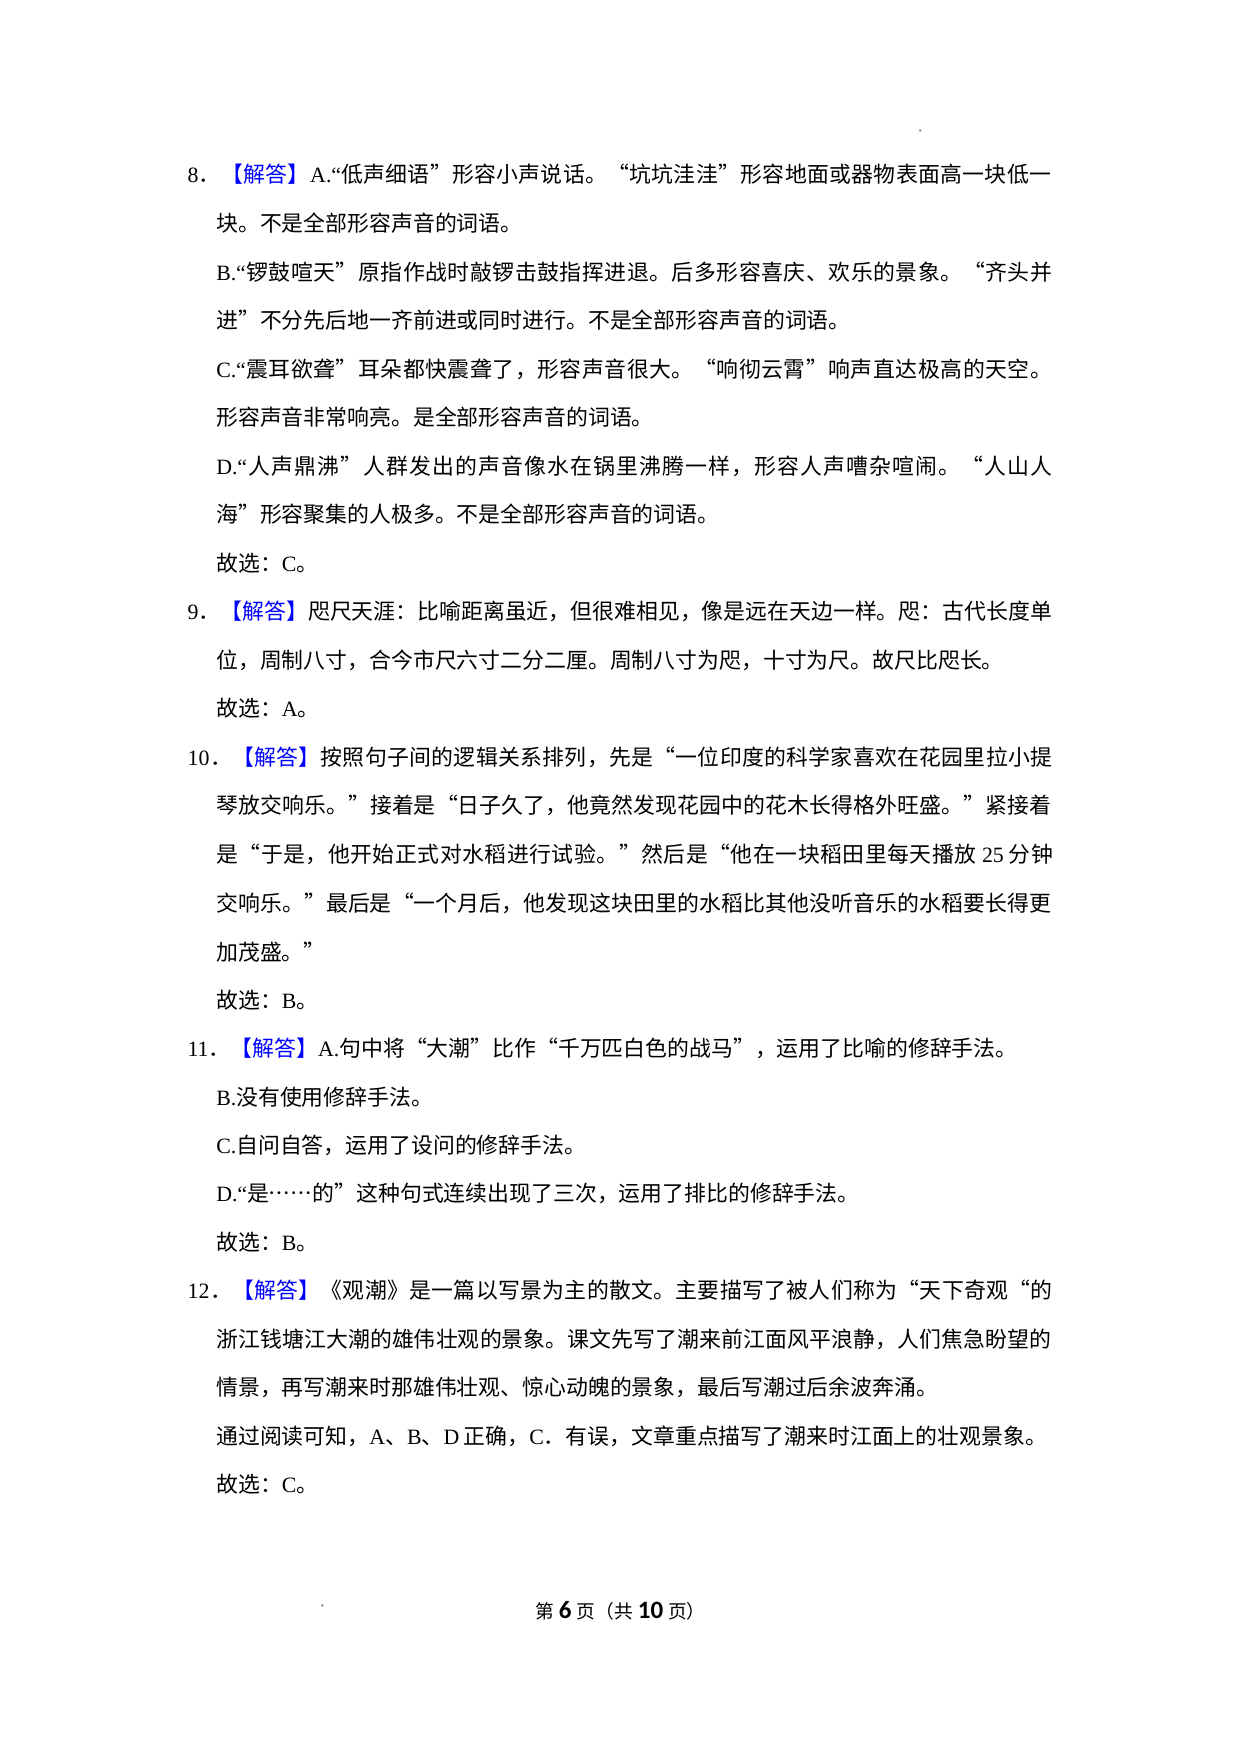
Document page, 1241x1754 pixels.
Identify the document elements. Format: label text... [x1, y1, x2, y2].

text 故选：A。 [216, 691, 1053, 723]
text 故选：B。 [216, 982, 1053, 1015]
text 8．【解答】A.“低声细语”形容小声说话。“坑坑洼洼”形容地面或器物表面高一块低一块。不是全部形容声音的词语。 [187, 157, 1053, 238]
text C.自问自答，运用了设问的修辞手法。 [216, 1127, 1053, 1160]
text 10．【解答】按照句子间的逻辑关系排列，先是“一位印度的科学家喜欢在花园里拉小提琴放交响乐。”接着是“日子久了，他竟然发现花园中的花木长得格外旺盛。”紧接着是“于是，他开始正式对水稻进行试验。”然后是“他在一块稻田里每天播放25分钟交响乐。”最后是“一个月后，他发现这块田里的水稻比其他没听音乐的水稻要长得更加茂盛。” [187, 739, 1053, 967]
text D.“人声鼎沸”人群发出的声音像水在锅里沸腾一样，形容人声嘈杂喧闹。“人山人海”形容聚集的人极多。不是全部形容声音的词语。 [216, 448, 1053, 529]
text 12．【解答】《观潮》是一篇以写景为主的散文。主要描写了被人们称为“天下奇观“的浙江钱塘江大潮的雄伟壮观的景象。课文先写了潮来前江面风平浪静，人们焦急盼望的情景，再写潮来时那雄伟壮观、惊心动魄的景象，最后写潮过后余波奔涌。 [187, 1272, 1053, 1402]
text 通过阅读可知，A、B、D正确，C．有误，文章重点描写了潮来时江面上的壮观景象。 [216, 1418, 1053, 1451]
text D.“是……的”这种句式连续出现了三次，运用了排比的修辞手法。 [216, 1176, 1053, 1208]
text B.没有使用修辞手法。 [216, 1079, 1053, 1112]
text 故选：C。 [216, 545, 1053, 578]
text 9．【解答】咫尺天涯：比喻距离虽近，但很难相见，像是远在天边一样。咫：古代长度单位，周制八寸，合今市尺六寸二分二厘。周制八寸为咫，十寸为尺。故尺比咫长。 [187, 594, 1053, 675]
text C.“震耳欲聋”耳朵都快震聋了，形容声音很大。“响彻云霄”响声直达极高的天空。形容声音非常响亮。是全部形容声音的词语。 [216, 351, 1053, 432]
text B.“锣鼓喧天”原指作战时敲锣击鼓指挥进退。后多形容喜庆、欢乐的景象。“齐头并进”不分先后地一齐前进或同时进行。不是全部形容声音的词语。 [216, 254, 1053, 335]
text 故选：B。 [216, 1224, 1053, 1257]
text 11．【解答】A.句中将“大潮”比作“千万匹白色的战马”，运用了比喻的修辞手法。 [187, 1031, 1053, 1063]
text 故选：C。 [216, 1467, 1053, 1499]
